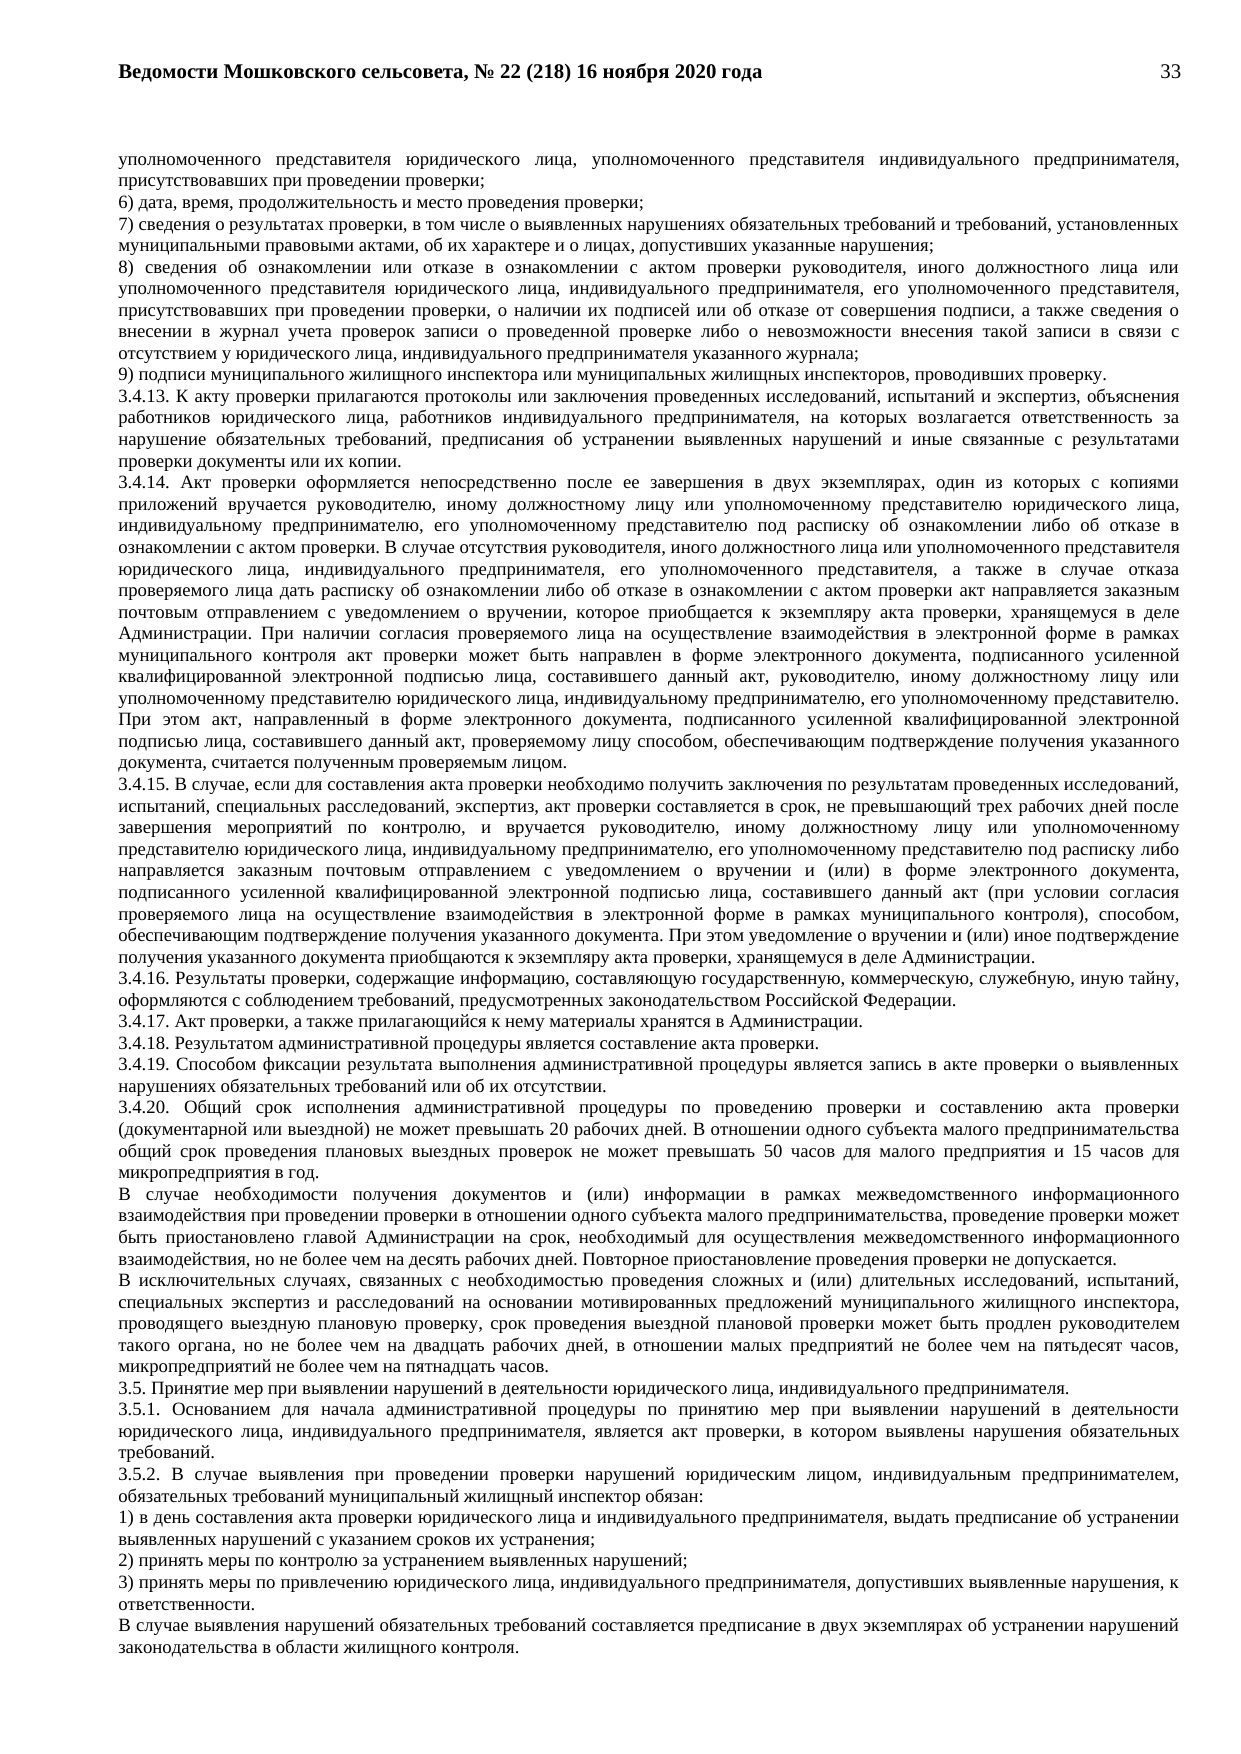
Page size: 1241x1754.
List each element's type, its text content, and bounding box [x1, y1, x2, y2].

text 3.4.15. В случае, если для составления акта проверки необходимо получить заключения по результатам проведенных исследований, испытаний, специальных расследований, экспертиз, акт проверки составляется в срок, не превышающий трех рабочих дней после завершения мероприятий по контролю, и вручается руководителю, иному должностному лицу или уполномоченному представителю юридического лица, индивидуальному предпринимателю, его уполномоченному представителю под расписку либо направляется заказным почтовым отправлением с уведомлением о вручении и (или) в форме электронного документа, подписанного усиленной квалифицированной электронной подписью лица, составившего данный акт (при условии согласия проверяемого лица на осуществление взаимодействия в электронной форме в рамках муниципального контроля), способом, обеспечивающим подтверждение получения указанного документа. При этом уведомление о вручении и (или) иное подтверждение получения указанного документа приобщаются к экземпляру акта проверки, хранящемуся в деле Администрации. [118, 773, 1181, 967]
text 3.5. Принятие мер при выявлении нарушений в деятельности юридического лица, индивидуального предпринимателя. [118, 1377, 1181, 1398]
text 3.5.1. Основанием для начала административной процедуры по принятию мер при выявлении нарушений в деятельности юридического лица, индивидуального предпринимателя, является акт проверки, в котором выявлены нарушения обязательных требований. [118, 1398, 1181, 1463]
text В исключительных случаях, связанных с необходимостью проведения сложных и (или) длительных исследований, испытаний, специальных экспертиз и расследований на основании мотивированных предложений муниципального жилищного инспектора, проводящего выездную плановую проверку, срок проведения выездной плановой проверки может быть продлен руководителем такого органа, но не более чем на двадцать рабочих дней, в отношении малых предприятий не более чем на пятьдесят часов, микропредприятий не более чем на пятнадцать часов. [118, 1269, 1181, 1377]
text 3.4.18. Результатом административной процедуры является составление акта проверки. [118, 1032, 1181, 1053]
text 3.4.16. Результаты проверки, содержащие информацию, составляющую государственную, коммерческую, служебную, иную тайну, оформляются с соблюдением требований, предусмотренных законодательством Российской Федерации. [118, 967, 1181, 1010]
text 2) принять меры по контролю за устранением выявленных нарушений; [118, 1549, 1181, 1571]
text 1) в день составления акта проверки юридического лица и индивидуального предпринимателя, выдать предписание об устранении выявленных нарушений с указанием сроков их устранения; [118, 1506, 1181, 1549]
text 7) сведения о результатах проверки, в том числе о выявленных нарушениях обязательных требований и требований, установленных муниципальными правовыми актами, об их характере и о лицах, допустивших указанные нарушения; [118, 212, 1181, 256]
text 3.4.13. К акту проверки прилагаются протоколы или заключения проведенных исследований, испытаний и экспертиз, объяснения работников юридического лица, работников индивидуального предпринимателя, на которых возлагается ответственность за нарушение обязательных требований, предписания об устранении выявленных нарушений и иные связанные с результатами проверки документы или их копии. [118, 385, 1181, 471]
text 9) подписи муниципального жилищного инспектора или муниципальных жилищных инспекторов, проводивших проверку. [118, 363, 1181, 385]
text В случае необходимости получения документов и (или) информации в рамках межведомственного информационного взаимодействия при проведении проверки в отношении одного субъекта малого предпринимательства, проведение проверки может быть приостановлено главой Администрации на срок, необходимый для осуществления межведомственного информационного взаимодействия, но не более чем на десять рабочих дней. Повторное приостановление проведения проверки не допускается. [118, 1183, 1181, 1269]
text В случае выявления нарушений обязательных требований составляется предписание в двух экземплярах об устранении нарушений законодательства в области жилищного контроля. [118, 1614, 1181, 1657]
text 6) дата, время, продолжительность и место проведения проверки; [118, 191, 1181, 212]
text 3) принять меры по привлечению юридического лица, индивидуального предпринимателя, допустивших выявленные нарушения, к ответственности. [118, 1571, 1181, 1614]
text 3.4.20. Общий срок исполнения административной процедуры по проведению проверки и составлению акта проверки (документарной или выездной) не может превышать 20 рабочих дней. В отношении одного субъекта малого предпринимательства общий срок проведения плановых выездных проверок не может превышать 50 часов для малого предприятия и 15 часов для микропредприятия в год. [118, 1096, 1181, 1183]
text 3.5.2. В случае выявления при проведении проверки нарушений юридическим лицом, индивидуальным предпринимателем, обязательных требований муниципальный жилищный инспектор обязан: [118, 1463, 1181, 1506]
text 3.4.14. Акт проверки оформляется непосредственно после ее завершения в двух экземплярах, один из которых с копиями приложений вручается руководителю, иному должностному лицу или уполномоченному представителю юридического лица, индивидуальному предпринимателю, его уполномоченному представителю под расписку об ознакомлении либо об отказе в ознакомлении с актом проверки. В случае отсутствия руководителя, иного должностного лица или уполномоченного представителя юридического лица, индивидуального предпринимателя, его уполномоченного представителя, а также в случае отказа проверяемого лица дать расписку об ознакомлении либо об отказе в ознакомлении с актом проверки акт направляется заказным почтовым отправлением с уведомлением о вручении, которое приобщается к экземпляру акта проверки, хранящемуся в деле Администрации. При наличии согласия проверяемого лица на осуществление взаимодействия в электронной форме в рамках муниципального контроля акт проверки может быть направлен в форме электронного документа, подписанного усиленной квалифицированной электронной подписью лица, составившего данный акт, руководителю, иному должностному лицу или уполномоченному представителю юридического лица, индивидуальному предпринимателю, его уполномоченному представителю. При этом акт, направленный в форме электронного документа, подписанного усиленной квалифицированной электронной подписью лица, составившего данный акт, проверяемому лицу способом, обеспечивающим подтверждение получения указанного документа, считается полученным проверяемым лицом. [118, 471, 1181, 773]
text 3.4.17. Акт проверки, а также прилагающийся к нему материалы хранятся в Администрации. [118, 1010, 1181, 1032]
text 8) сведения об ознакомлении или отказе в ознакомлении с актом проверки руководителя, иного должностного лица или уполномоченного представителя юридического лица, индивидуального предпринимателя, его уполномоченного представителя, присутствовавших при проведении проверки, о наличии их подписей или об отказе от совершения подписи, а также сведения о внесении в журнал учета проверок записи о проведенной проверке либо о невозможности внесения такой записи в связи с отсутствием у юридического лица, индивидуального предпринимателя указанного журнала; [118, 256, 1181, 363]
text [118, 148, 1181, 191]
text 3.4.19. Способом фиксации результата выполнения административной процедуры является запись в акте проверки о выявленных нарушениях обязательных требований или об их отсутствии. [118, 1053, 1181, 1096]
